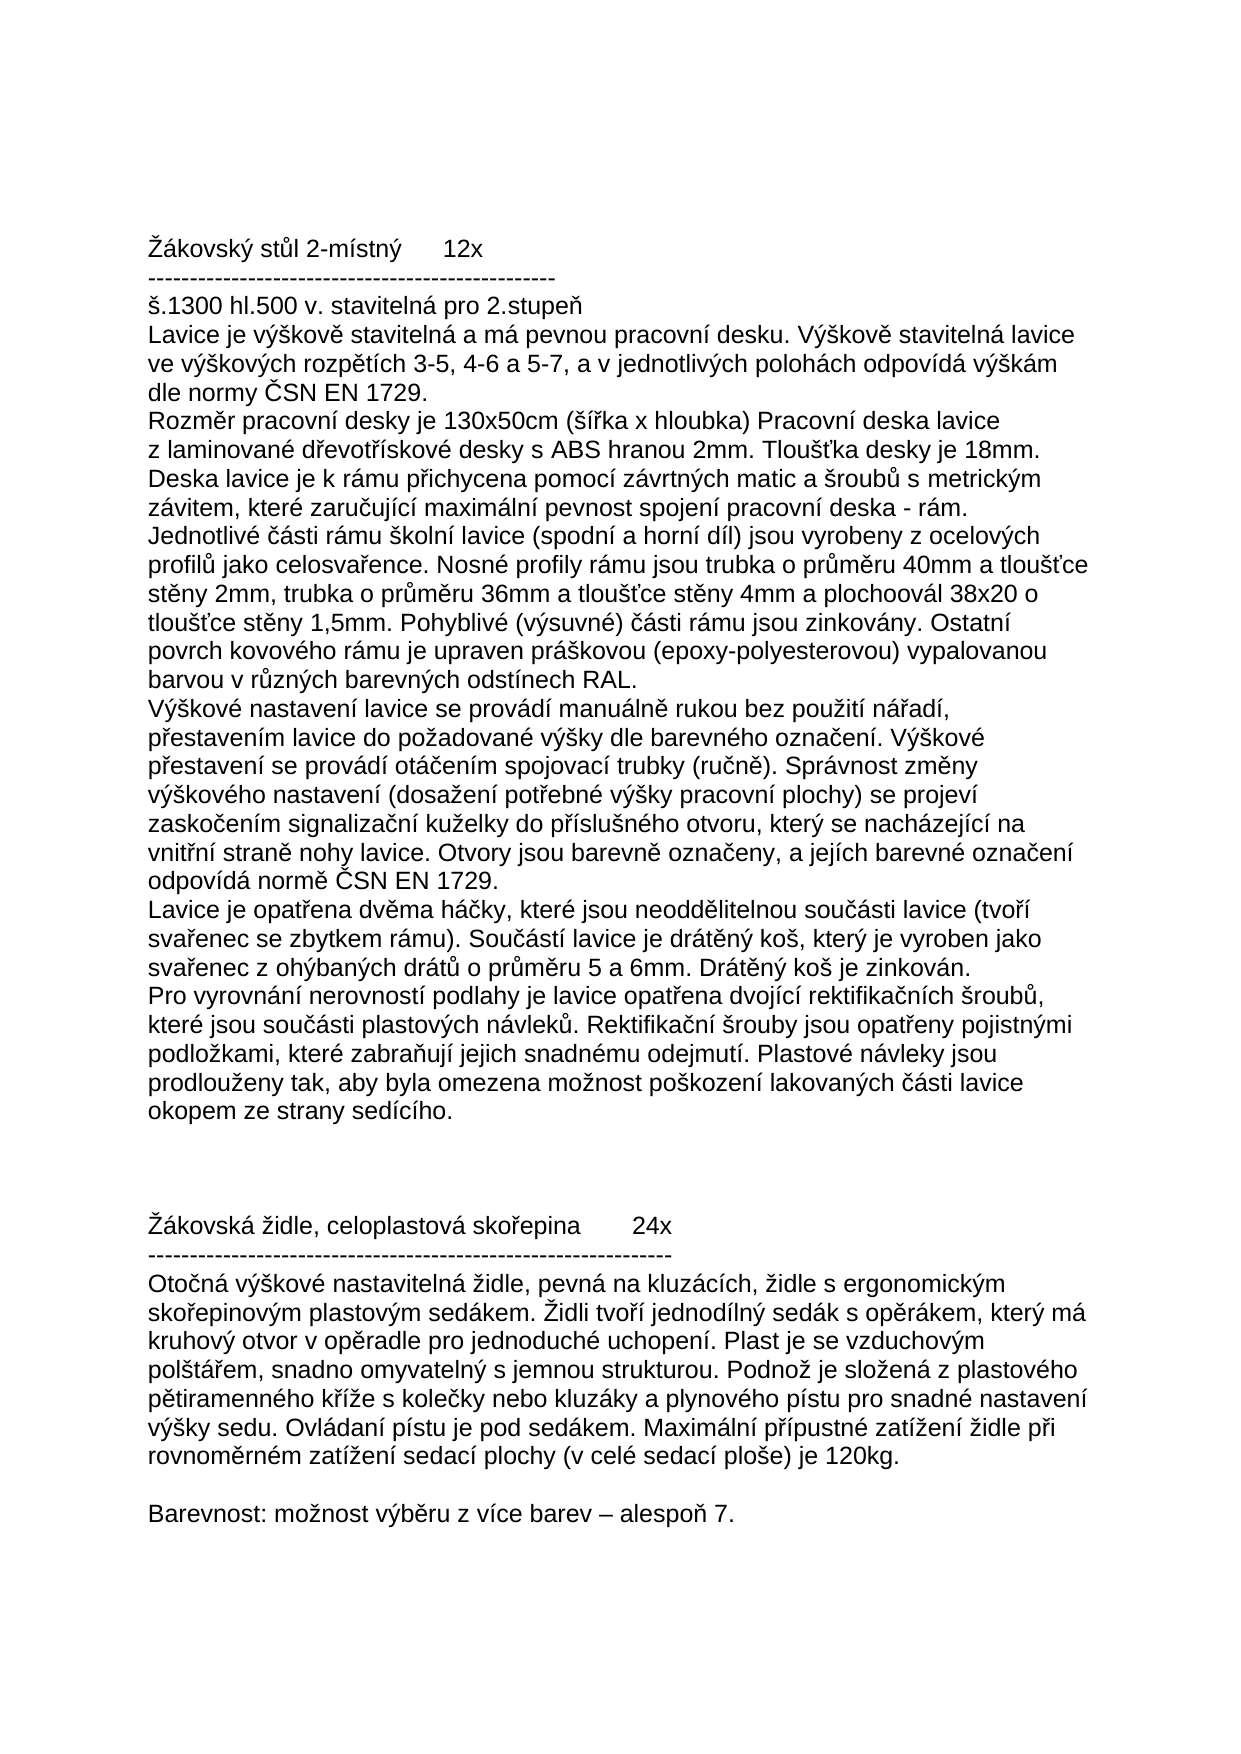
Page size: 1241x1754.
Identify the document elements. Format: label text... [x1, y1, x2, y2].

text Lavice je opatřena dvěma háčky, které jsou neoddělitelnou součásti lavice (tvoří svařenec se zbytkem rámu). Součástí lavice je drátěný koš, který je vyroben jako svařenec z ohýbaných drátů o průměru 5 a 6mm. Drátěný koš je zinkován. [148, 895, 1093, 981]
text Pro vyrovnání nerovností podlahy je lavice opatřena dvojící rektifikačních šroubů, které jsou součásti plastových návleků. Rektifikační šrouby jsou opatřeny pojistnými podložkami, které zabraňují jejich snadnému odejmutí. Plastové návleky jsou prodlouženy tak, aby byla omezena možnost poškození lakovaných části lavice okopem ze strany sedícího. [148, 981, 1093, 1125]
text Žákovský stůl 2-místný 12x ------------------------------------------------- š.1300 hl.500 v. stavitelná pro 2.stupeň [148, 234, 1093, 320]
text Lavice je výškově stavitelná a má pevnou pracovní desku. Výškově stavitelná lavice ve výškových rozpětích 3-5, 4-6 a 5-7, a v jednotlivých polohách odpovídá výškám dle normy ČSN EN 1729. [148, 320, 1093, 406]
text Barevnost: možnost výběru z více barev – alespoň 7. [148, 1499, 1093, 1528]
text Deska lavice je k rámu přichycena pomocí závrtných matic a šroubů s metrickým závitem, které zaručující maximální pevnost spojení pracovní deska - rám. [148, 464, 1093, 521]
text Jednotlivé části rámu školní lavice (spodní a horní díl) jsou vyrobeny z ocelových profilů jako celosvařence. Nosné profily rámu jsou trubka o průměru 40mm a tloušťce stěny 2mm, trubka o průměru 36mm a tloušťce stěny 4mm a plochoovál 38x20 o tloušťce stěny 1,5mm. Pohyblivé (výsuvné) části rámu jsou zinkovány. Ostatní povrch kovového rámu je upraven práškovou (epoxy-polyesterovou) vypalovanou barvou v různých barevných odstínech RAL. [148, 521, 1093, 694]
text Rozměr pracovní desky je 130x50cm (šířka x hloubka) Pracovní deska lavice z laminované dřevotřískové desky s ABS hranou 2mm. Tloušťka desky je 18mm. [148, 406, 1093, 464]
text Výškové nastavení lavice se provádí manuálně rukou bez použití nářadí, přestavením lavice do požadované výšky dle barevného označení. Výškové přestavení se provádí otáčením spojovací trubky (ručně). Správnost změny výškového nastavení (dosažení potřebné výšky pracovní plochy) se projeví zaskočením signalizační kuželky do příslušného otvoru, který se nacházející na vnitřní straně nohy lavice. Otvory jsou barevně označeny, a jejích barevné označení odpovídá normě ČSN EN 1729. [148, 694, 1093, 895]
text Žákovská židle, celoplastová skořepina 24x --------------------------------------------------------------- Otočná výškové nastavitelná židle, pevná na kluzácích, židle s ergonomickým skořepinovým plastovým sedákem. Židli tvoří jednodílný sedák s opěrákem, který má kruhový otvor v opěradle pro jednoduché uchopení. Plast je se vzduchovým polštářem, snadno omyvatelný s jemnou strukturou. Podnož je složená z plastového pětiramenného kříže s kolečky nebo kluzáky a plynového pístu pro snadné nastavení výšky sedu. Ovládaní pístu je pod sedákem. Maximální přípustné zatížení židle při rovnoměrném zatížení sedací plochy (v celé sedací ploše) je 120kg. [148, 1211, 1093, 1470]
